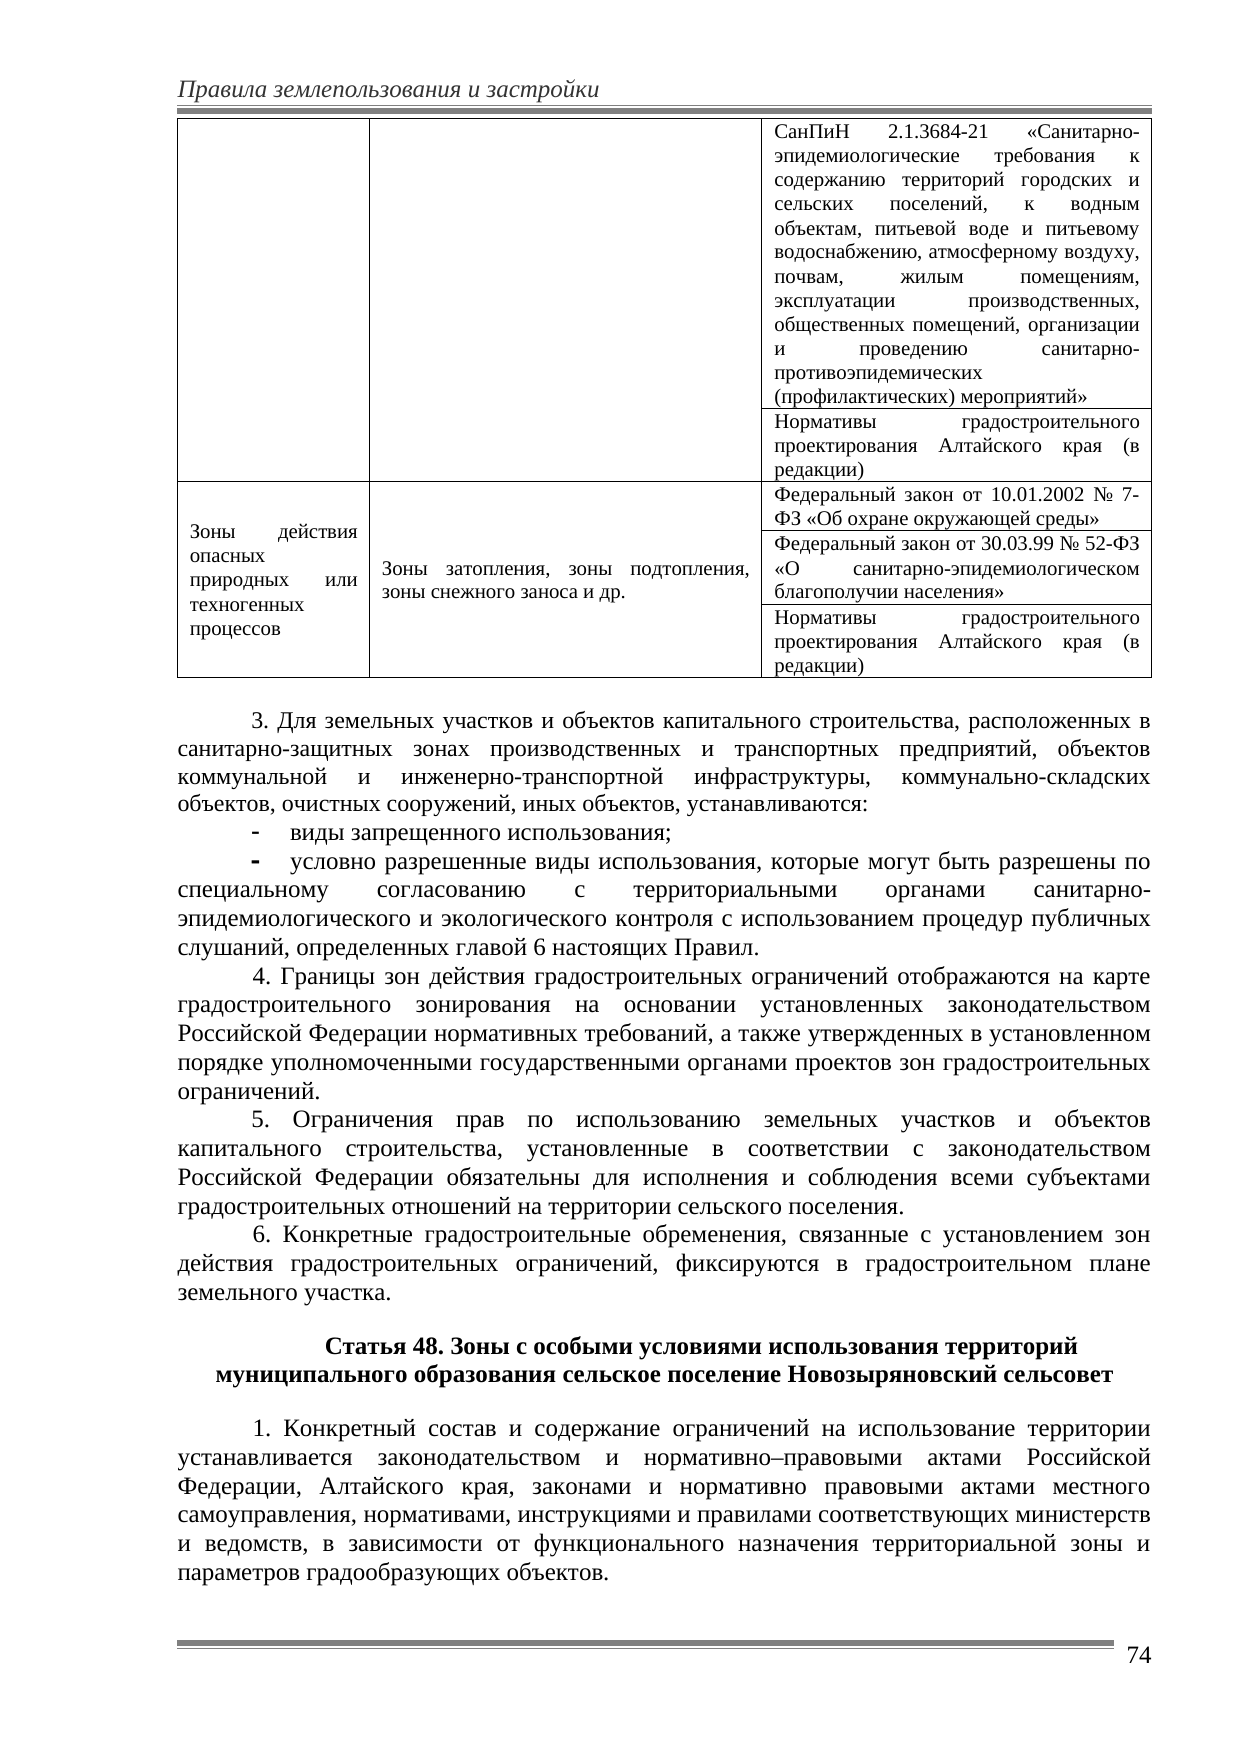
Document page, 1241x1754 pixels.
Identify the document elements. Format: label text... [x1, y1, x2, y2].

text 1. Конкретный состав и содержание ограничений на использование территории устанавливается законодательством и нормативно–правовыми актами Российской Федерации, Алтайского края, законами и нормативно правовыми актами местного самоуправления, нормативами, инструкциями и правилами соответствующих министерств и ведомств, в зависимости от функционального назначения территориальной зоны и параметров градообразующих объектов. [177, 1413, 1152, 1586]
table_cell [178, 119, 369, 481]
text 5. Ограничения прав по использованию земельных участков и объектов капитального строительства, установленные в соответствии с законодательством Российской Федерации обязательны для исполнения и соблюдения всеми субъектами градостроительных отношений на территории сельского поселения. [177, 1104, 1152, 1219]
table_cell СанПиН 2.1.3684-21 «Санитарно-эпидемиологические требования к содержанию территорий городских и сельских поселений, к водным объектам, питьевой воде и питьевому водоснабжению, атмосферному воздуху, почвам, жилым помещениям, эксплуатации производственных, общественных помещений, организации и проведению санитарно-противоэпидемических (профилактических) мероприятий» [762, 119, 1151, 408]
table_cell Зоны действия опасных природных или техногенных процессов [178, 482, 369, 677]
table_cell Зоны затопления, зоны подтопления, зоны снежного заноса и др. [370, 482, 761, 677]
list виды запрещенного использования; [177, 817, 1152, 846]
text 4. Границы зон действия градостроительных ограничений отображаются на карте градостроительного зонирования на основании установленных законодательством Российской Федерации нормативных требований, а также утвержденных в установленном порядке уполномоченными государственными органами проектов зон градостроительных ограничений. [177, 961, 1152, 1104]
table_cell Нормативы градостроительного проектирования Алтайского края (в редакции) [762, 409, 1151, 481]
text 6. Конкретные градостроительные обременения, связанные с установлением зон действия градостроительных ограничений, фиксируются в градостроительном плане земельного участка. [177, 1219, 1152, 1306]
text 3. Для земельных участков и объектов капитального строительства, расположенных в санитарно-защитных зонах производственных и транспортных предприятий, объектов коммунальной и инженерно-транспортной инфраструктуры, коммунально-складских объектов, очистных сооружений, иных объектов, устанавливаются: [177, 707, 1152, 817]
table_cell Федеральный закон от 10.01.2002 № 7-ФЗ «Об охране окружающей среды» [762, 482, 1151, 530]
table_cell Нормативы градостроительного проектирования Алтайского края (в редакции) [762, 605, 1151, 677]
table_cell Федеральный закон от 30.03.99 № 52-ФЗ «О санитарно-эпидемиологическом благополучии населения» [762, 531, 1151, 603]
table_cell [370, 119, 761, 481]
list условно разрешенные виды использования, которые могут быть разрешены по специальному согласованию с территориальными органами санитарно-эпидемиологического и экологического контроля с использованием процедур публичных слушаний, определенных главой 6 настоящих Правил. [177, 846, 1152, 961]
text Статья 48. Зоны с особыми условиями использования территорий муниципального образования сельское поселение Новозыряновский сельсовет [177, 1331, 1152, 1388]
